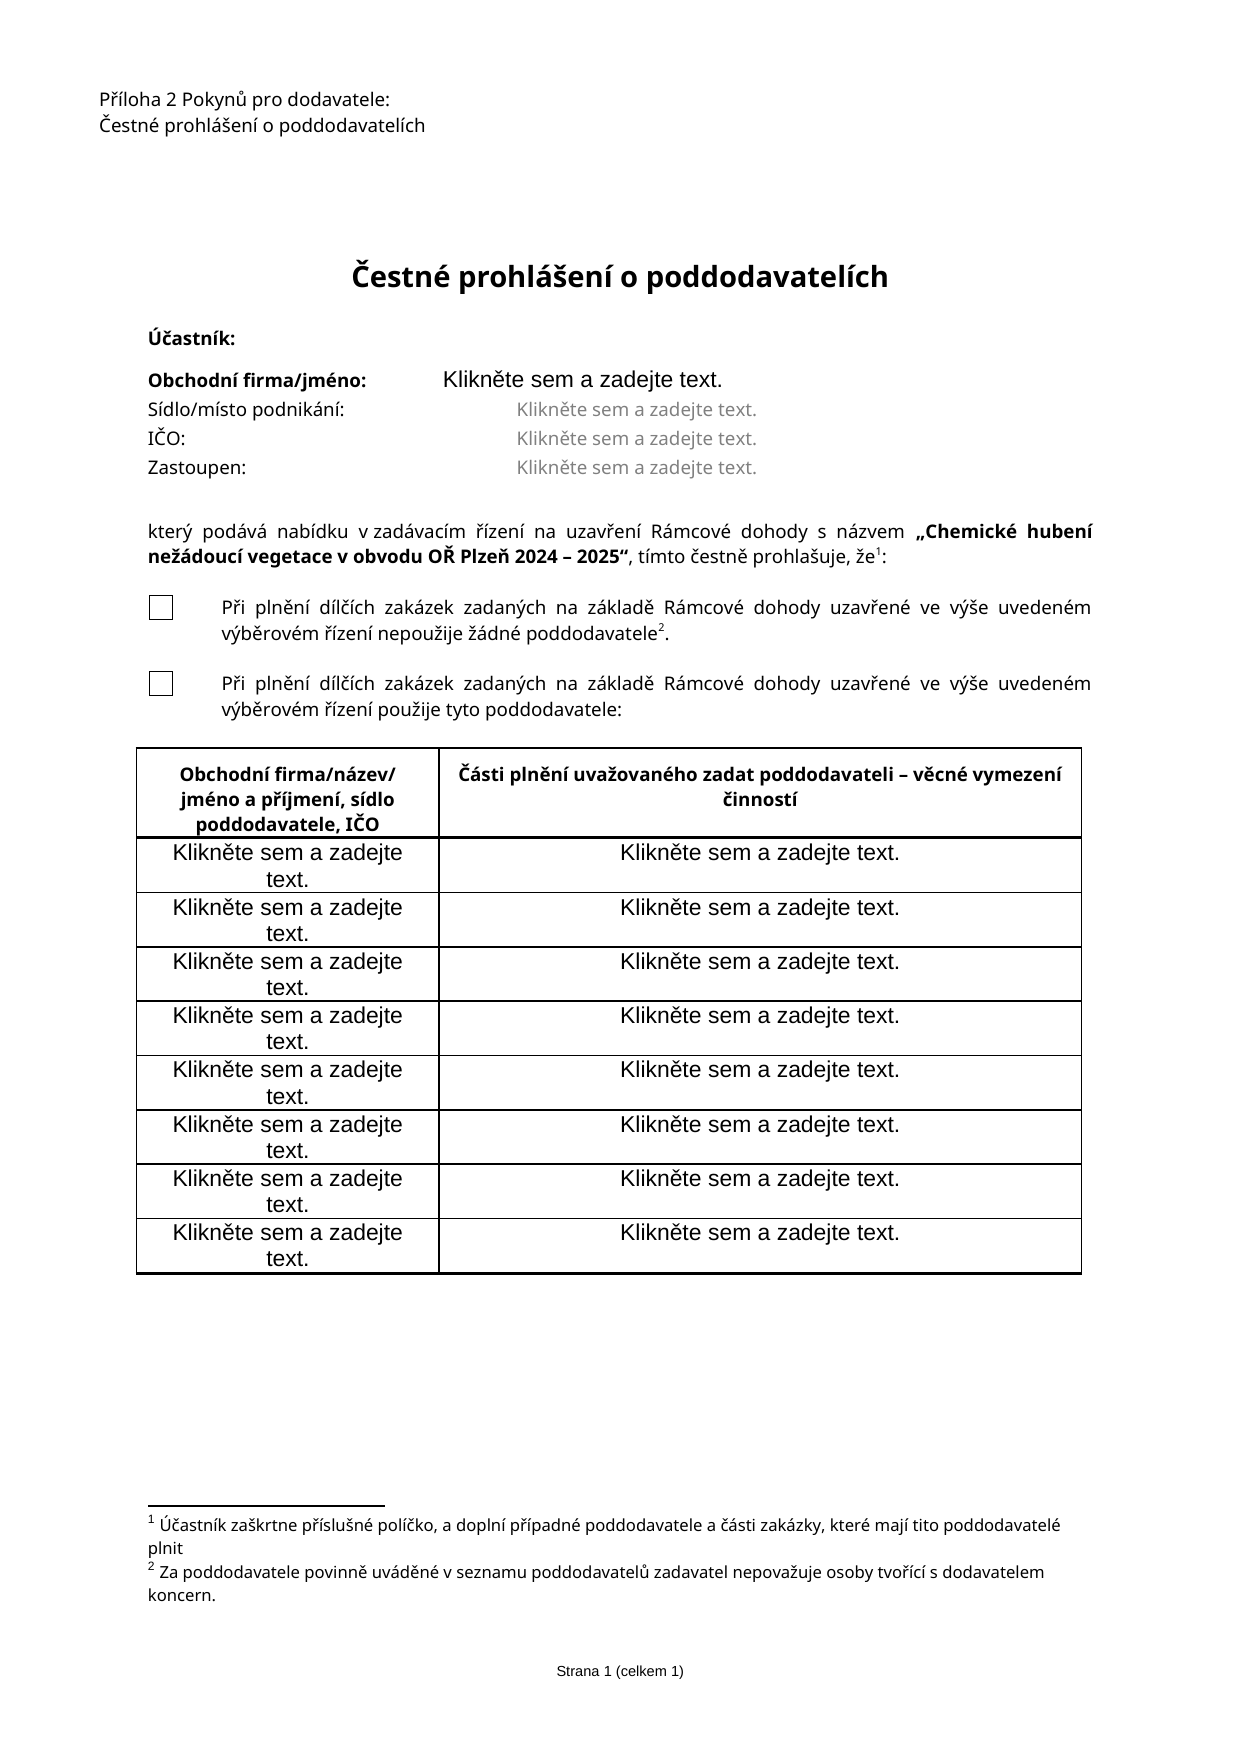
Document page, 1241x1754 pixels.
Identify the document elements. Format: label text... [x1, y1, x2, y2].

text Obchodní firma/jméno: [148, 364, 1093, 393]
table_header Části plnění uvažovaného zadat poddodavateli – věcné vymezení činností [440, 749, 1081, 836]
text Při plnění dílčích zakázek zadaných na základě Rámcové dohody uzavřené ve výše uvedeném výběrovém řízení nepoužije žádné poddodavatele. [148, 594, 1093, 645]
table_header Obchodní firma/název/ jméno a příjmení, sídlo poddodavatele, IČO [137, 749, 438, 836]
text Sídlo/místo podnikání: [148, 393, 1093, 422]
text Při plnění dílčích zakázek zadaných na základě Rámcové dohody uzavřené ve výše uvedeném výběrovém řízení použije tyto poddodavatele: [148, 670, 1093, 721]
text Účastník: [148, 321, 1093, 352]
text který podává nabídku v zadávacím řízení na uzavření Rámcové dohody s názvem „Chemické hubení nežádoucí vegetace v obvodu OŘ Plzeň 2024 – 2025“, tímto čestně prohlašuje, že: [148, 518, 1093, 569]
text Zastoupen: [148, 451, 1093, 480]
text IČO: [148, 422, 1093, 451]
title Čestné prohlášení o poddodavatelích [148, 256, 1093, 296]
